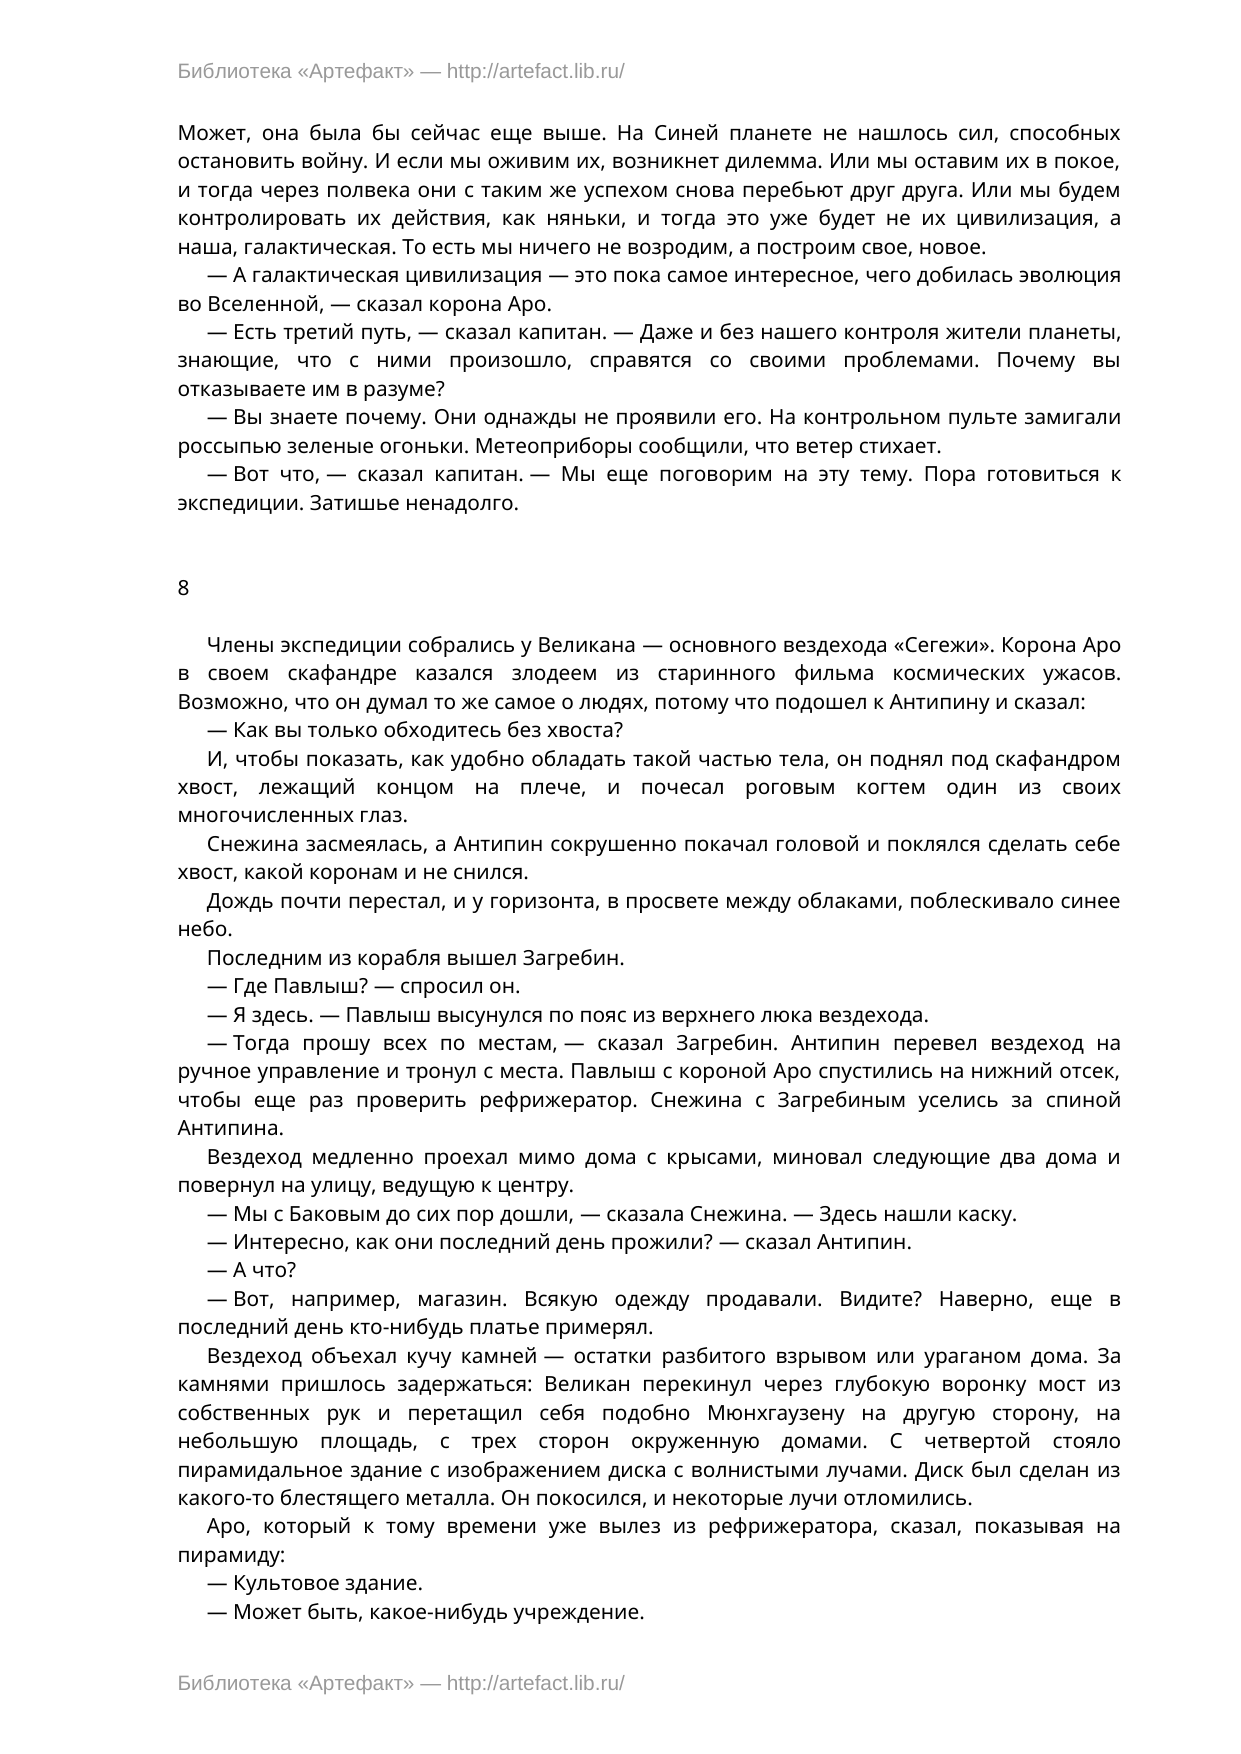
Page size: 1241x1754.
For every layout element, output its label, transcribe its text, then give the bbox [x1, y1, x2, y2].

text Вездеход медленно проехал мимо дома с крысами, миновал следующие два дома и повернул на улицу, ведущую к центру. [177, 1142, 1122, 1199]
text — Я здесь. — Павлыш высунулся по пояс из верхнего люка вездехода. [177, 1000, 1122, 1028]
text Снежина засмеялась, а Антипин сокрушенно покачал головой и поклялся сделать себе хвост, какой коронам и не снился. [177, 829, 1122, 886]
text — Вы знаете почему. Они однажды не проявили его. На контрольном пульте замигали россыпью зеленые огоньки. Метеоприборы сообщили, что ветер стихает. [177, 402, 1122, 459]
text Дождь почти перестал, и у горизонта, в просвете между облаками, поблескивало синее небо. [177, 886, 1122, 943]
text — Как вы только обходитесь без хвоста? [177, 715, 1122, 744]
text — Где Павлыш? — спросил он. [177, 971, 1122, 1000]
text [177, 118, 1122, 260]
text Члены экспедиции собрались у Великана — основного вездехода «Сегежи». Корона Аро в своем скафандре казался злодеем из старинного фильма космических ужасов. Возможно, что он думал то же самое о людях, потому что подошел к Антипину и сказал: [177, 630, 1122, 715]
text — Культовое здание. [177, 1568, 1122, 1597]
text — А галактическая цивилизация — это пока самое интересное, чего добилась эволюция во Вселенной, — сказал корона Аро. [177, 260, 1122, 317]
text Последним из корабля вышел Загребин. [177, 943, 1122, 971]
text — Тогда прошу всех по местам, — сказал Загребин. Антипин перевел вездеход на ручное управление и тронул с места. Павлыш с короной Аро спустились на нижний отсек, чтобы еще раз проверить рефрижератор. Снежина с Загребиным уселись за спиной Антипина. [177, 1028, 1122, 1142]
text — Может быть, какое-нибудь учреждение. [177, 1597, 1122, 1625]
text И, чтобы показать, как удобно обладать такой частью тела, он поднял под скафандром хвост, лежащий концом на плече, и почесал роговым когтем один из своих многочисленных глаз. [177, 744, 1122, 829]
text — Есть третий путь, — сказал капитан. — Даже и без нашего контроля жители планеты, знающие, что с ними произошло, справятся со своими проблемами. Почему вы отказываете им в разуме? [177, 317, 1122, 402]
text — Мы с Баковым до сих пор дошли, — сказала Снежина. — Здесь нашли каску. [177, 1199, 1122, 1227]
text — Интересно, как они последний день прожили? — сказал Антипин. [177, 1227, 1122, 1256]
subtitle 8 [177, 573, 1122, 602]
text — А что? [177, 1256, 1122, 1284]
text — Вот что, — сказал капитан. — Мы еще поговорим на эту тему. Пора готовиться к экспедиции. Затишье ненадолго. [177, 459, 1122, 516]
text Вездеход объехал кучу камней — остатки разбитого взрывом или ураганом дома. За камнями пришлось задержаться: Великан перекинул через глубокую воронку мост из собственных рук и перетащил себя подобно Мюнхгаузену на другую сторону, на небольшую площадь, с трех сторон окруженную домами. С четвертой стояло пирамидальное здание с изображением диска с волнистыми лучами. Диск был сделан из какого-то блестящего металла. Он покосился, и некоторые лучи отломились. [177, 1341, 1122, 1512]
text Аро, который к тому времени уже вылез из рефрижератора, сказал, показывая на пирамиду: [177, 1512, 1122, 1568]
text — Вот, например, магазин. Всякую одежду продавали. Видите? Наверно, еще в последний день кто-нибудь платье примерял. [177, 1284, 1122, 1341]
